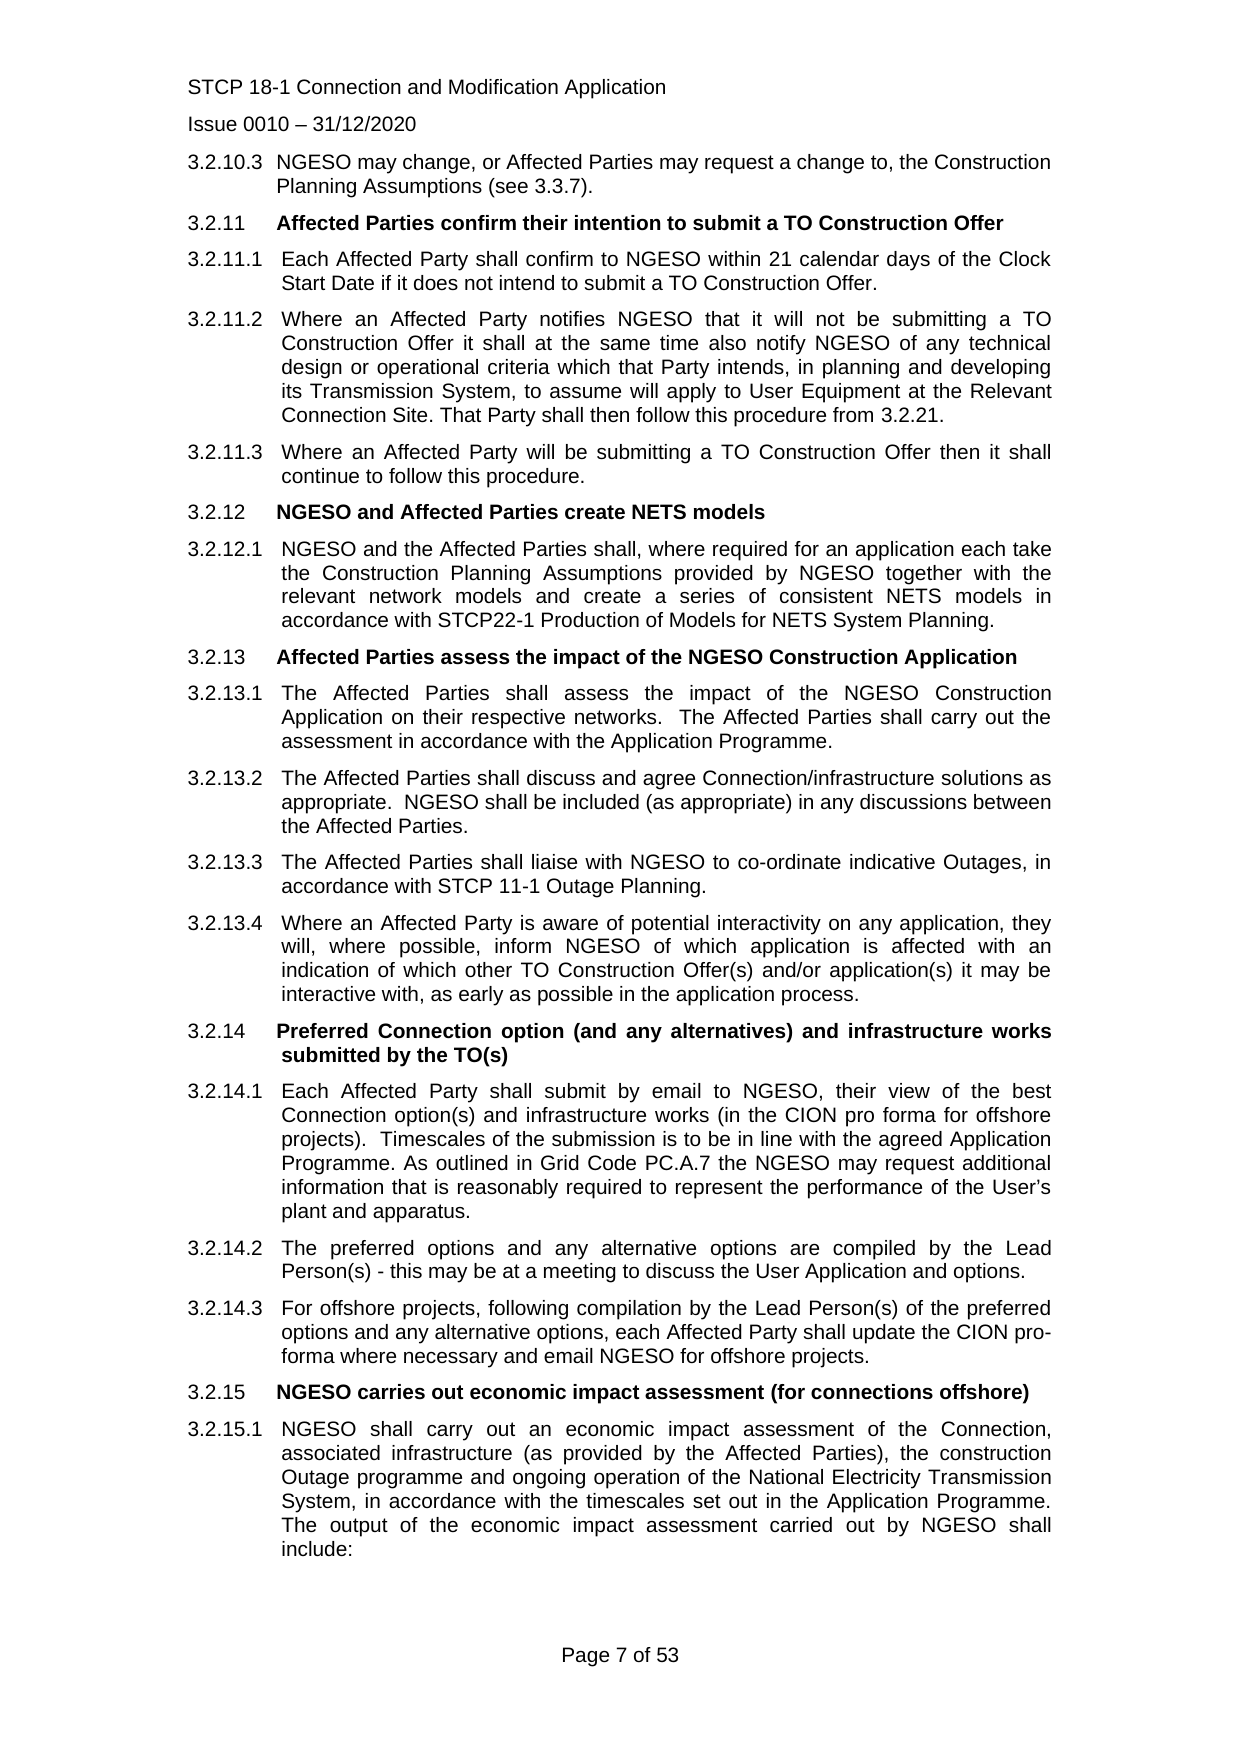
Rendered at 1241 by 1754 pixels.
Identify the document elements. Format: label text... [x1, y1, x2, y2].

subtitle Each Affected Party shall submit by email to NGESO, their view of the best Connection option(s) and infrastructure works (in the CION pro forma for offshore projects). Timescales of the submission is to be in line with the agreed Application Programme. As outlined in Grid Code PC.A.7 the NGESO may request additional information that is reasonably required to represent the performance of the User’s plant and apparatus. [187, 1079, 1053, 1223]
subtitle The Affected Parties shall assess the impact of the NGESO Construction Application on their respective networks. The Affected Parties shall carry out the assessment in accordance with the Application Programme. [187, 681, 1053, 753]
subtitle The Affected Parties shall liaise with NGESO to co-ordinate indicative Outages, in accordance with STCP 11-1 Outage Planning. [187, 850, 1053, 898]
subtitle Each Affected Party shall confirm to NGESO within 21 calendar days of the Clock Start Date if it does not intend to submit a TO Construction Offer. [187, 247, 1053, 295]
subtitle Affected Parties assess the impact of the NGESO Construction Application [187, 645, 1053, 669]
subtitle NGESO and the Affected Parties shall, where required for an application each take the Construction Planning Assumptions provided by NGESO together with the relevant network models and create a series of consistent NETS models in accordance with STCP22-1 Production of Models for NETS System Planning. [187, 536, 1053, 632]
subtitle Where an Affected Party is aware of potential interactivity on any application, they will, where possible, inform NGESO of which application is affected with an indication of which other TO Construction Offer(s) and/or application(s) it may be interactive with, as early as possible in the application process. [187, 910, 1053, 1006]
subtitle NGESO shall carry out an economic impact assessment of the Connection, associated infrastructure (as provided by the Affected Parties), the construction Outage programme and ongoing operation of the National Electricity Transmission System, in accordance with the timescales set out in the Application Programme. The output of the economic impact assessment carried out by NGESO shall include: [187, 1417, 1053, 1560]
subtitle For offshore projects, following compilation by the Lead Person(s) of the preferred options and any alternative options, each Affected Party shall update the CION pro-forma where necessary and email NGESO for offshore projects. [187, 1296, 1053, 1368]
subtitle NGESO and Affected Parties create NETS models [187, 500, 1053, 524]
subtitle The Affected Parties shall discuss and agree Connection/infrastructure solutions as appropriate. NGESO shall be included (as appropriate) in any discussions between the Affected Parties. [187, 766, 1053, 837]
subtitle Where an Affected Party notifies NGESO that it will not be submitting a TO Construction Offer it shall at the same time also notify NGESO of any technical design or operational criteria which that Party intends, in planning and developing its Transmission System, to assume will apply to User Equipment at the Relevant Connection Site. That Party shall then follow this procedure from 3.2.21. [187, 307, 1053, 427]
subtitle Where an Affected Party will be submitting a TO Construction Offer then it shall continue to follow this procedure. [187, 439, 1053, 487]
subtitle Preferred Connection option (and any alternatives) and infrastructure works submitted by the TO(s) [187, 1019, 1053, 1067]
subtitle The preferred options and any alternative options are compiled by the Lead Person(s) - this may be at a meeting to discuss the User Application and options. [187, 1235, 1053, 1283]
subtitle NGESO may change, or Affected Parties may request a change to, the Construction Planning Assumptions (see 3.3.7). [187, 150, 1053, 198]
subtitle NGESO carries out economic impact assessment (for connections offshore) [187, 1380, 1053, 1404]
subtitle Affected Parties confirm their intention to submit a TO Construction Offer [187, 210, 1053, 234]
